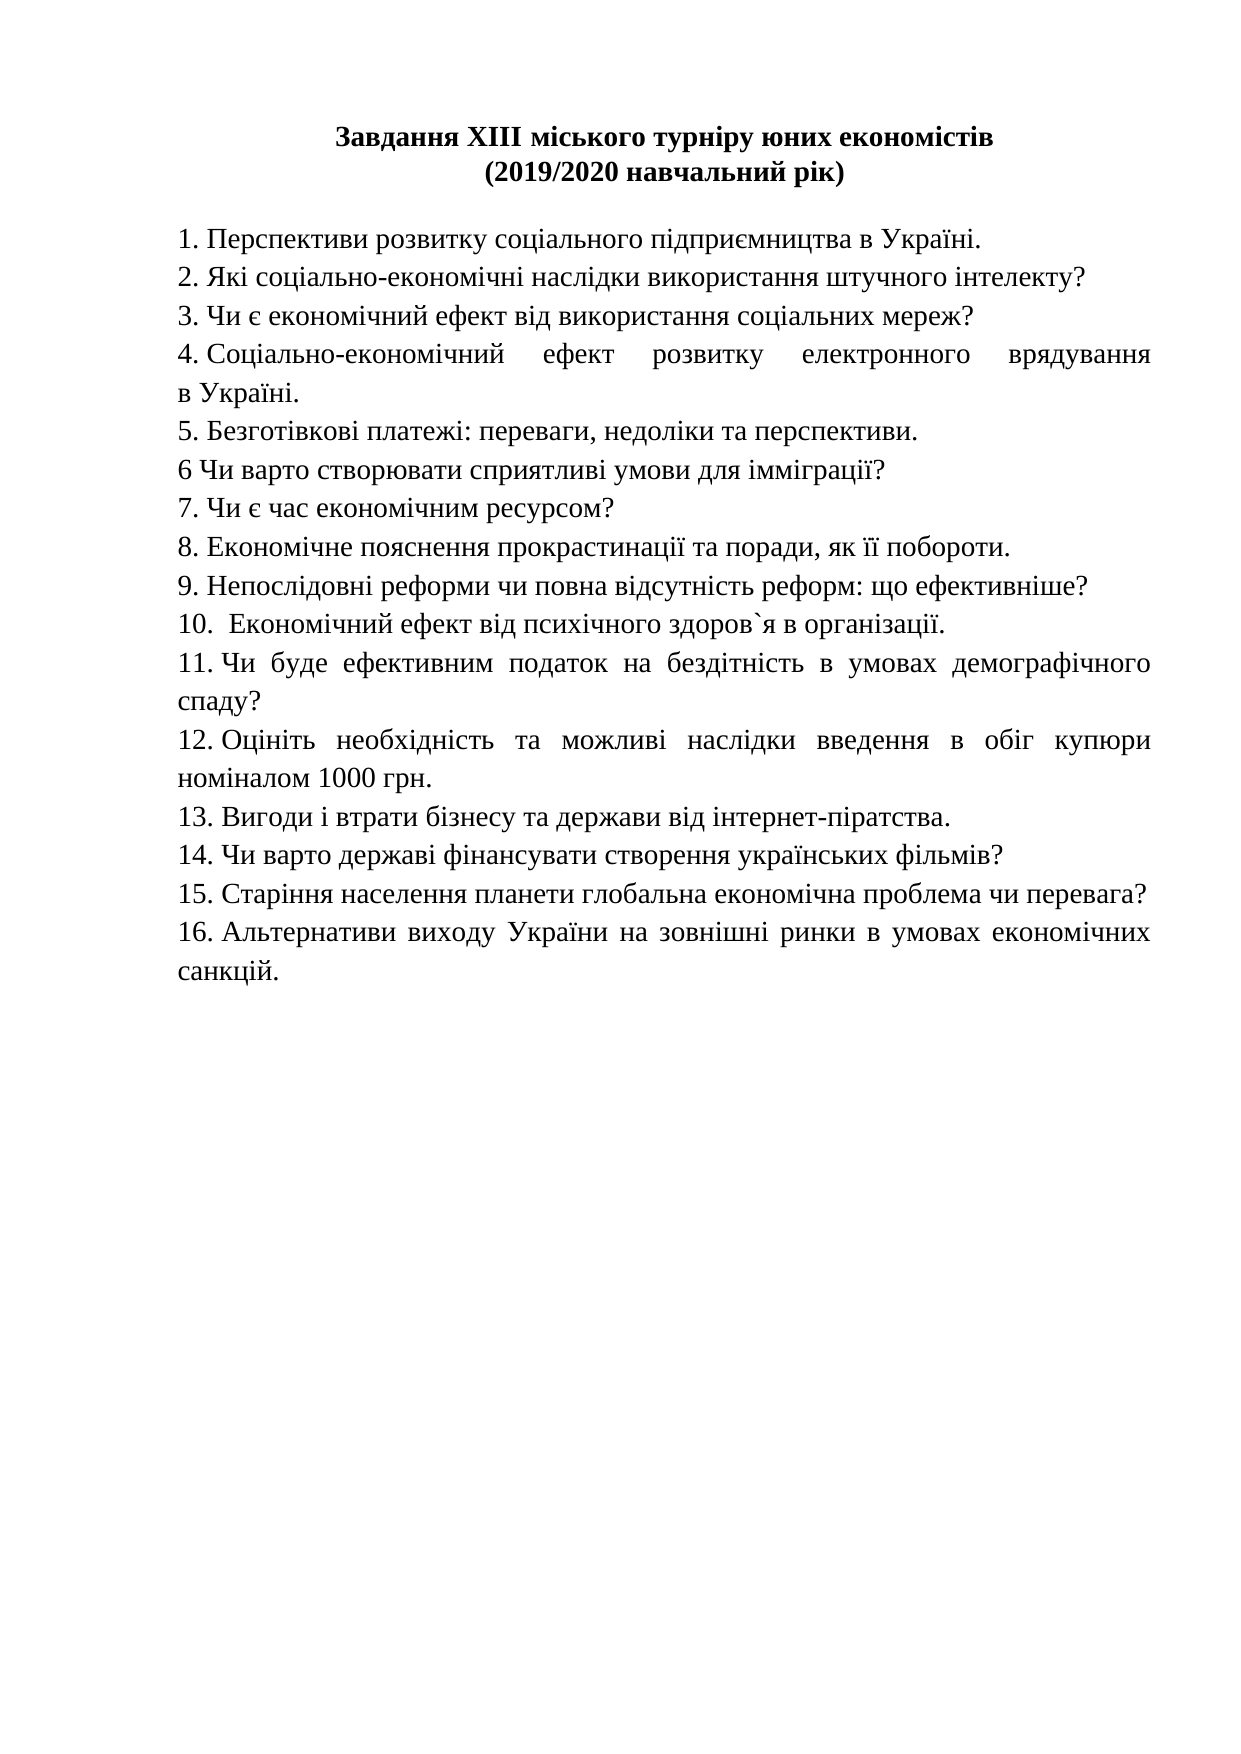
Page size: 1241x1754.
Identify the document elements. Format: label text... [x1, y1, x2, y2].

text 15. Старіння населення планети глобальна економічна проблема чи перевага? [177, 876, 1152, 909]
text 9. Непослідовні реформи чи повна відсутність реформ: що ефективніше? [177, 568, 1152, 601]
text 8. Економічне пояснення прокрастинації та поради, як її побороти. [177, 529, 1152, 563]
text 12. Оцініть необхідність та можливі наслідки введення в обіг купюри номіналом 1000 грн. [177, 722, 1152, 794]
text 10. Економічний ефект від психічного здоров`я в організації. [177, 606, 1152, 640]
text 14. Чи варто державі фінансувати створення українських фільмів? [177, 837, 1152, 871]
text 11. Чи буде ефективним податок на бездітність в умовах демографічного спаду? [177, 645, 1152, 717]
text 1. Перспективи розвитку соціального підприємництва в Україні. [177, 221, 1152, 254]
text 13. Вигоди і втрати бізнесу та держави від інтернет-піратства. [177, 799, 1152, 832]
text 3. Чи є економічний ефект від використання соціальних мереж? [177, 298, 1152, 331]
text 2. Які соціально-економічні наслідки використання штучного інтелекту? [177, 259, 1152, 293]
text Завдання ХІІІ міського турніру юних економістів [177, 118, 1152, 154]
text 6 Чи варто створювати сприятливі умови для імміграції? [177, 452, 1152, 486]
text 4. Соціально-економічний ефект розвитку електронного врядування в Україні. [177, 336, 1152, 408]
text 7. Чи є час економічним ресурсом? [177, 491, 1152, 524]
text (2019/2020 навчальний рік) [177, 154, 1152, 187]
text 16. Альтернативи виходу України на зовнішні ринки в умовах економічних санкцій. [177, 914, 1152, 987]
text 5. Безготівкові платежі: переваги, недоліки та перспективи. [177, 413, 1152, 447]
